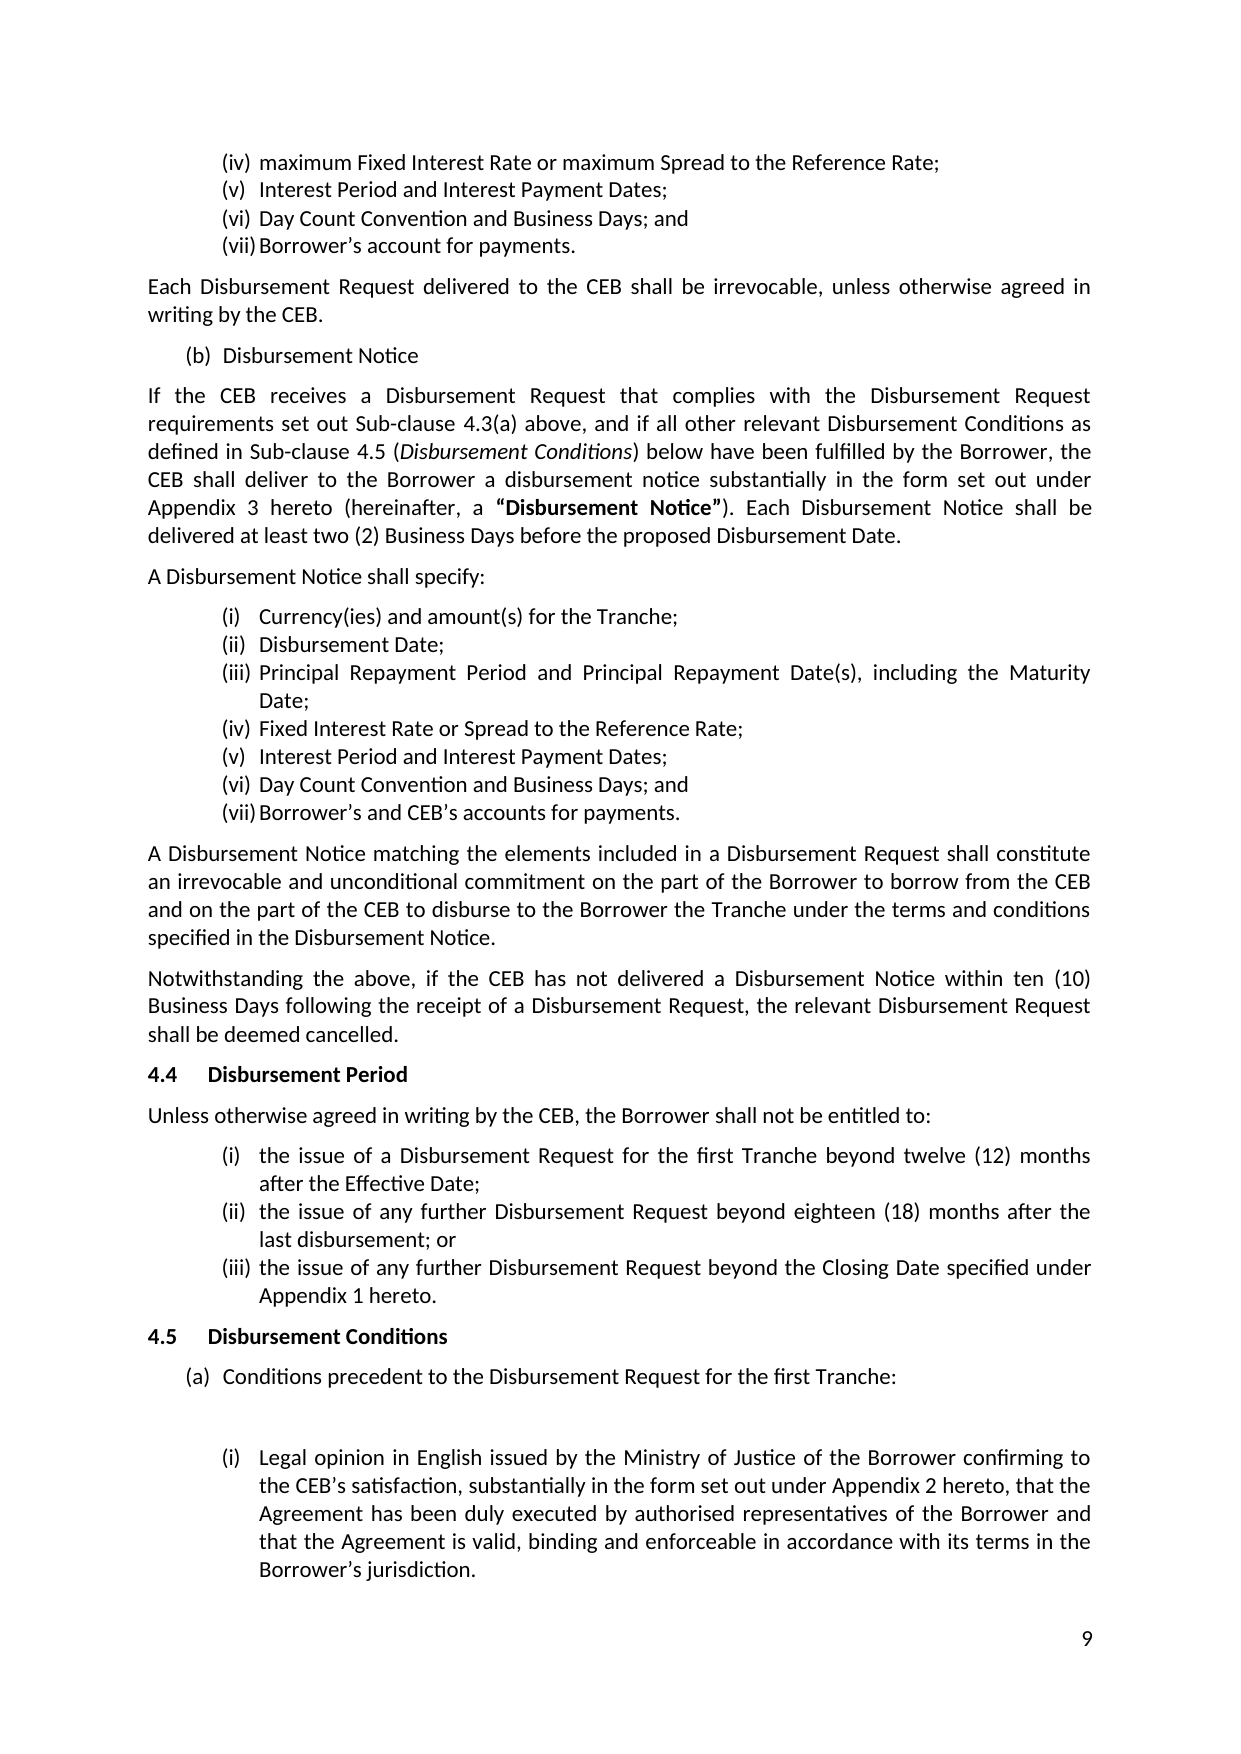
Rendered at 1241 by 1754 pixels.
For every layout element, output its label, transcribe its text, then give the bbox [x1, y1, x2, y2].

list the issue of any further Disbursement Request beyond the Closing Date specified under Appendix 1 hereto. [221, 1253, 1093, 1309]
text A Disbursement Notice shall specify: [148, 562, 1093, 590]
list Conditions precedent to the Disbursement Request for the first Tranche: [185, 1362, 1093, 1390]
text A Disbursement Notice matching the elements included in a Disbursement Request shall constitute an irrevocable and unconditional commitment on the part of the Borrower to borrow from the CEB and on the part of the CEB to disburse to the Borrower the Tranche under the terms and conditions specified in the Disbursement Notice. [148, 839, 1093, 951]
list Disbursement Notice [185, 341, 1093, 369]
list the issue of a Disbursement Request for the first Tranche beyond twelve (12) months after the Effective Date; [221, 1141, 1093, 1197]
list Disbursement Date; [221, 630, 1093, 658]
list Interest Period and Interest Payment Dates; [221, 176, 1093, 204]
list Borrower’s account for payments. [221, 232, 1093, 260]
subtitle Disbursement Period [148, 1060, 1093, 1088]
list Legal opinion in English issued by the Ministry of Justice of the Borrower confirming to the CEB’s satisfaction, substantially in the form set out under Appendix 2 hereto, that the Agreement has been duly executed by authorised representatives of the Borrower and that the Agreement is valid, binding and enforceable in accordance with its terms in the Borrower’s jurisdiction. [221, 1443, 1093, 1583]
list Interest Period and Interest Payment Dates; [221, 742, 1093, 771]
text Each Disbursement Request delivered to the CEB shall be irrevocable, unless otherwise agreed in writing by the CEB. [148, 272, 1093, 328]
list Fixed Interest Rate or Spread to the Reference Rate; [221, 714, 1093, 742]
text Unless otherwise agreed in writing by the CEB, the Borrower shall not be entitled to: [148, 1101, 1093, 1129]
list Currency(ies) and amount(s) for the Tranche; [221, 602, 1093, 630]
list Day Count Convention and Business Days; and [221, 771, 1093, 798]
list the issue of any further Disbursement Request beyond eighteen (18) months after the last disbursement; or [221, 1197, 1093, 1253]
list Day Count Convention and Business Days; and [221, 204, 1093, 232]
text Notwithstanding the above, if the CEB has not delivered a Disbursement Notice within ten (10) Business Days following the receipt of a Disbursement Request, the relevant Disbursement Request shall be deemed cancelled. [148, 964, 1093, 1048]
list Borrower’s and CEB’s accounts for payments. [221, 798, 1093, 827]
subtitle Disbursement Conditions [148, 1322, 1093, 1350]
list maximum Fixed Interest Rate or maximum Spread to the Reference Rate; [221, 148, 1093, 176]
text If the CEB receives a Disbursement Request that complies with the Disbursement Request requirements set out Sub-clause 4.3(a) above, and if all other relevant Disbursement Conditions as defined in Sub-clause 4.5 (Disbursement Conditions) below have been fulfilled by the Borrower, the CEB shall deliver to the Borrower a disbursement notice substantially in the form set out under Appendix 3 hereto (hereinafter, a “Disbursement Notice”). Each Disbursement Notice shall be delivered at least two (2) Business Days before the proposed Disbursement Date. [148, 381, 1093, 549]
list Principal Repayment Period and Principal Repayment Date(s), including the Maturity Date; [221, 658, 1093, 714]
